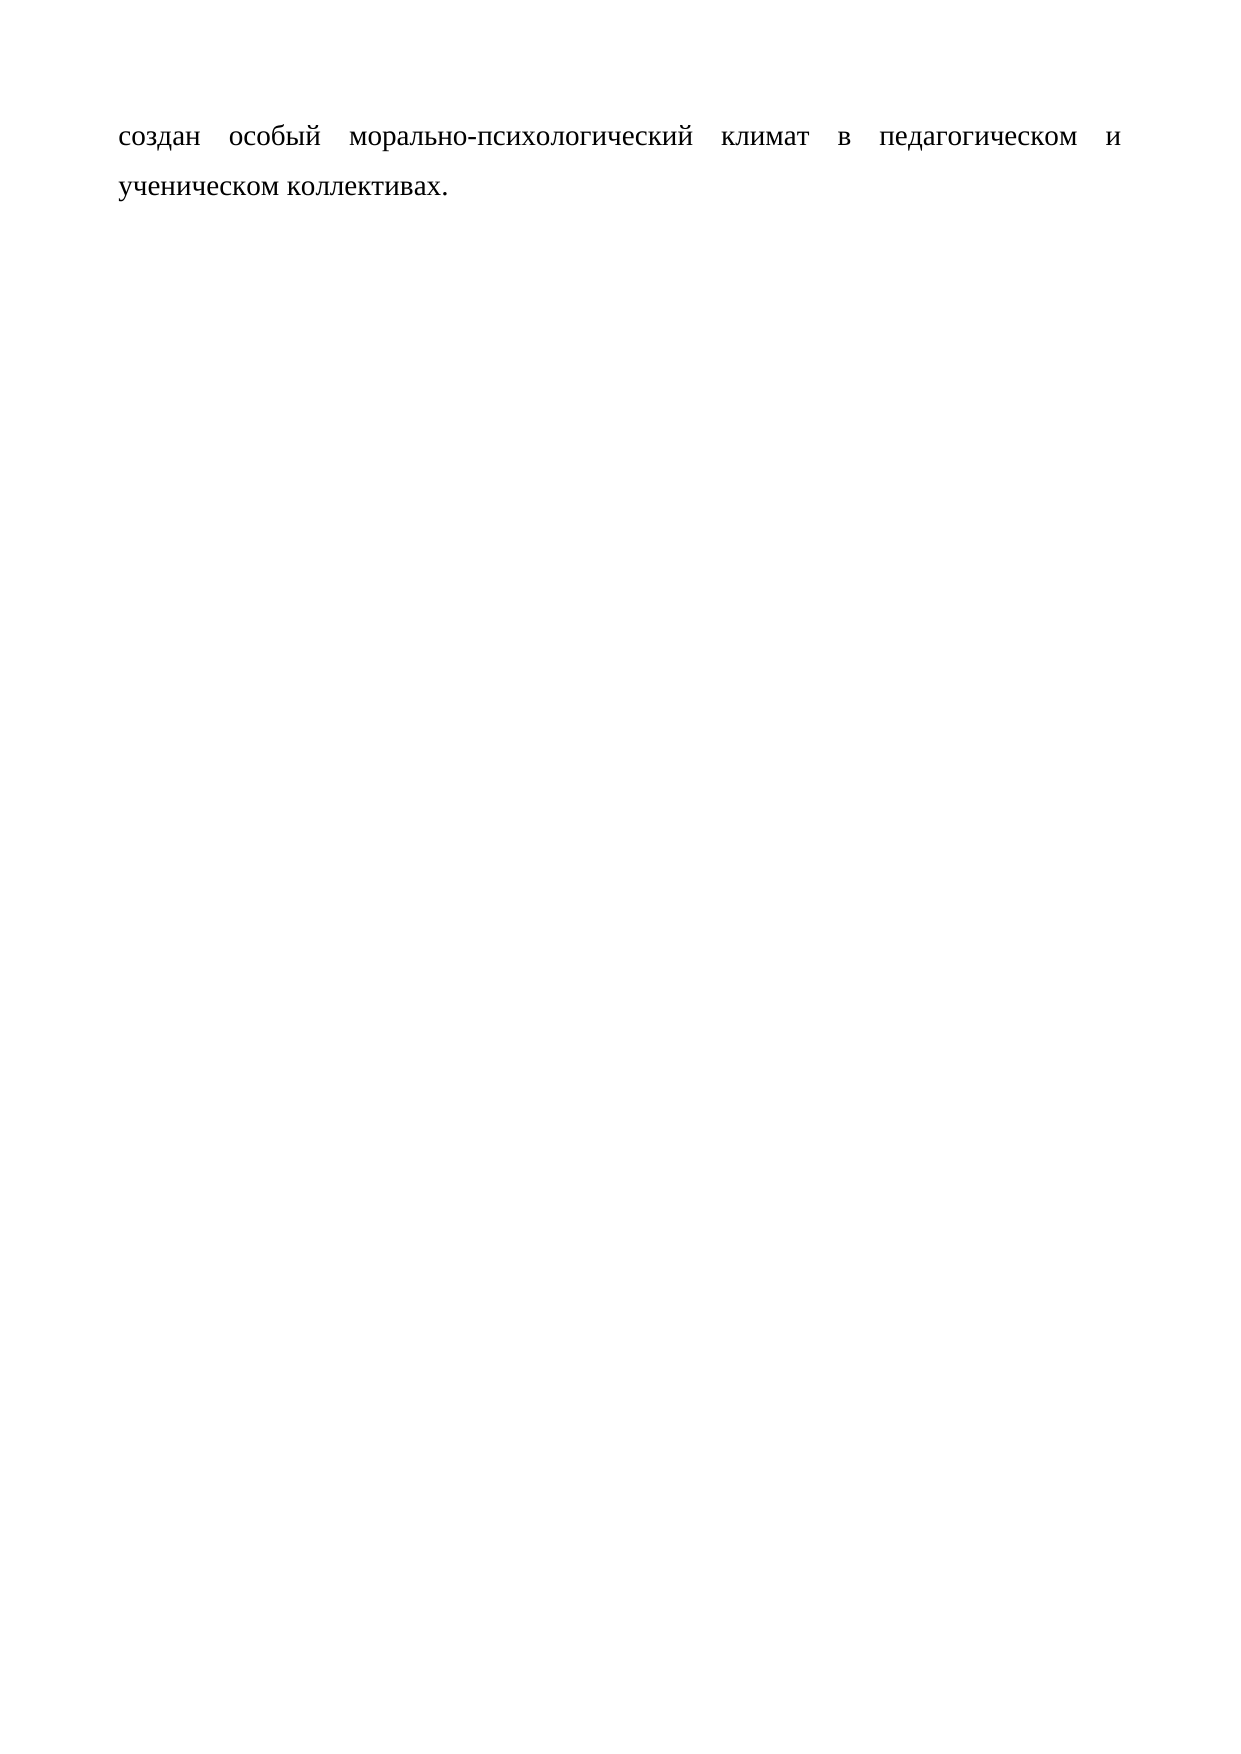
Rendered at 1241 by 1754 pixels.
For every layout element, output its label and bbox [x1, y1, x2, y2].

text [118, 118, 1122, 202]
